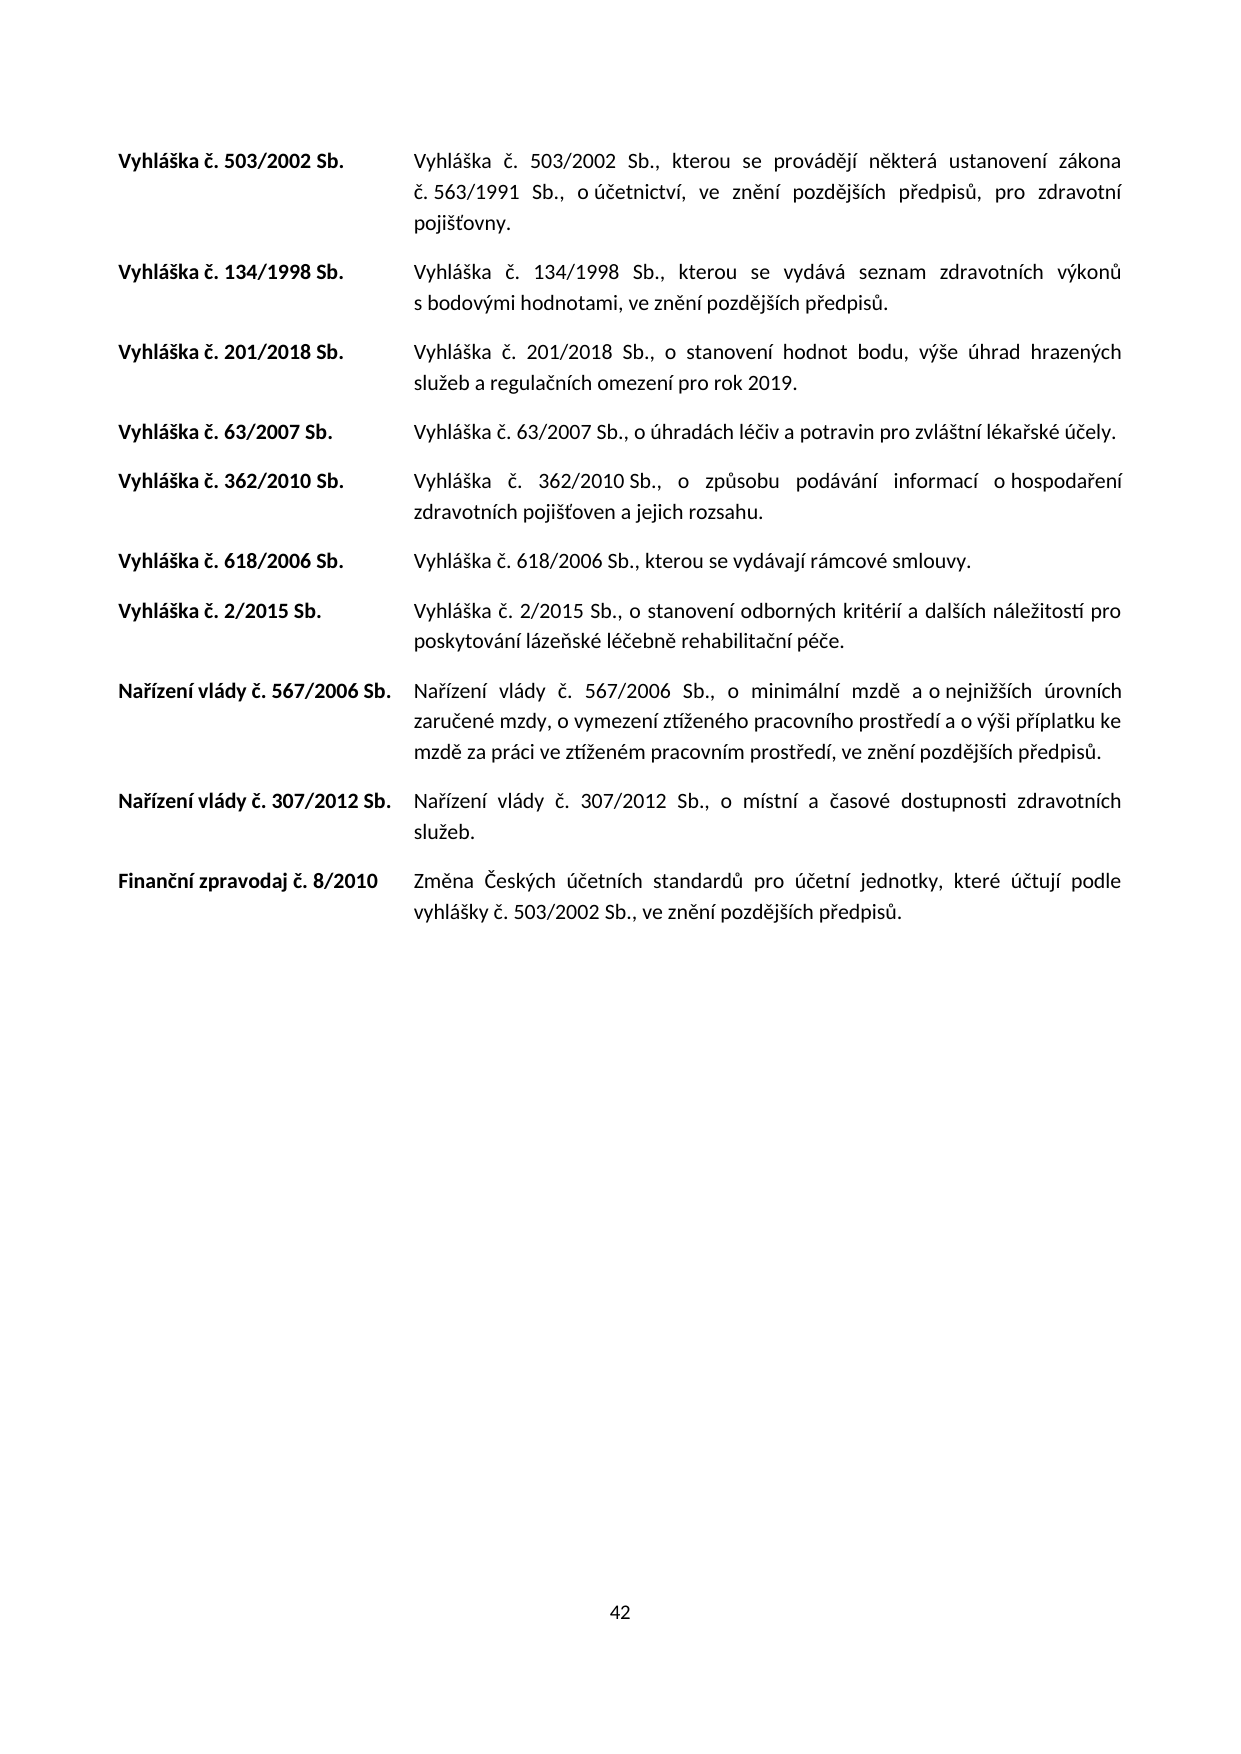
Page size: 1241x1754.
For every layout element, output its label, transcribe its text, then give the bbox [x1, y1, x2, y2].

text Vyhláška č. 362/2010 Sb. Vyhláška č. 362/2010 Sb., o způsobu podávání informací o hospodaření zdravotních pojišťoven a jejich rozsahu. [118, 468, 1122, 525]
text Vyhláška č. 503/2002 Sb. Vyhláška č. 503/2002 Sb., kterou se provádějí některá ustanovení zákona č. 563/1991 Sb., o účetnictví, ve znění pozdějších předpisů, pro zdravotní pojišťovny. [118, 148, 1122, 236]
text Vyhláška č. 134/1998 Sb. Vyhláška č. 134/1998 Sb., kterou se vydává seznam zdravotních výkonů s bodovými hodnotami, ve znění pozdějších předpisů. [118, 258, 1122, 316]
text Nařízení vlády č. 567/2006 Sb. Nařízení vlády č. 567/2006 Sb., o minimální mzdě a o nejnižších úrovních zaručené mzdy, o vymezení ztíženého pracovního prostředí a o výši příplatku ke mzdě za práci ve ztíženém pracovním prostředí, ve znění pozdějších předpisů. [118, 677, 1122, 765]
text Finanční zpravodaj č. 8/2010 Změna Českých účetních standardů pro účetní jednotky, které účtují podle vyhlášky č. 503/2002 Sb., ve znění pozdějších předpisů. [118, 868, 1122, 925]
text Vyhláška č. 201/2018 Sb. Vyhláška č. 201/2018 Sb., o stanovení hodnot bodu, výše úhrad hrazených služeb a regulačních omezení pro rok 2019. [118, 338, 1122, 396]
text Nařízení vlády č. 307/2012 Sb. Nařízení vlády č. 307/2012 Sb., o místní a časové dostupnosti zdravotních služeb. [118, 788, 1122, 845]
text Vyhláška č. 63/2007 Sb. Vyhláška č. 63/2007 Sb., o úhradách léčiv a potravin pro zvláštní lékařské účely. [118, 418, 1122, 445]
text Vyhláška č. 618/2006 Sb. Vyhláška č. 618/2006 Sb., kterou se vydávají rámcové smlouvy. [118, 548, 1122, 574]
text Vyhláška č. 2/2015 Sb. Vyhláška č. 2/2015 Sb., o stanovení odborných kritérií a dalších náležitostí pro poskytování lázeňské léčebně rehabilitační péče. [118, 597, 1122, 654]
